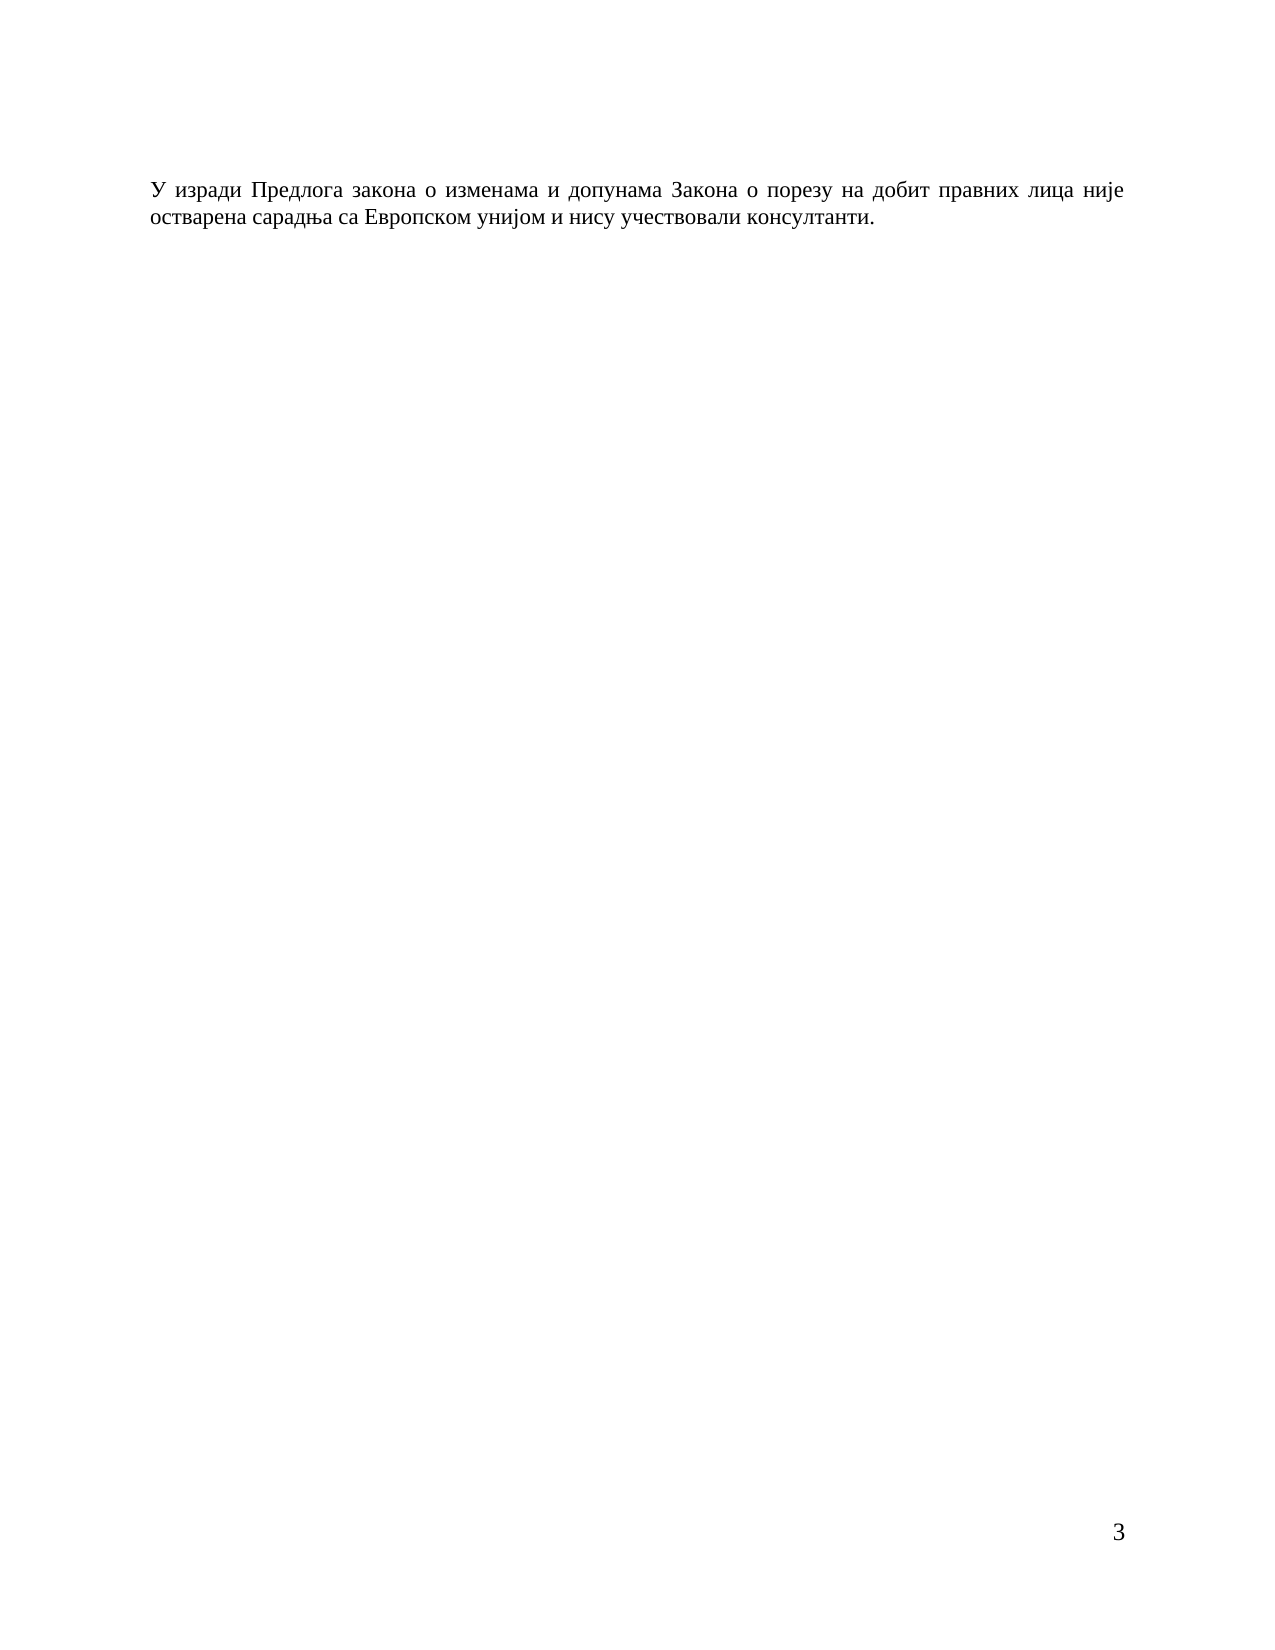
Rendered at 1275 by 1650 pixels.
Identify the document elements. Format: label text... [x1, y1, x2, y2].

text У изради Предлога закона о изменaма и допунама Закона о порезу на добит правних лица није остварена сарадња са Европском унијом и нису учествовали консултанти. [150, 176, 1125, 229]
